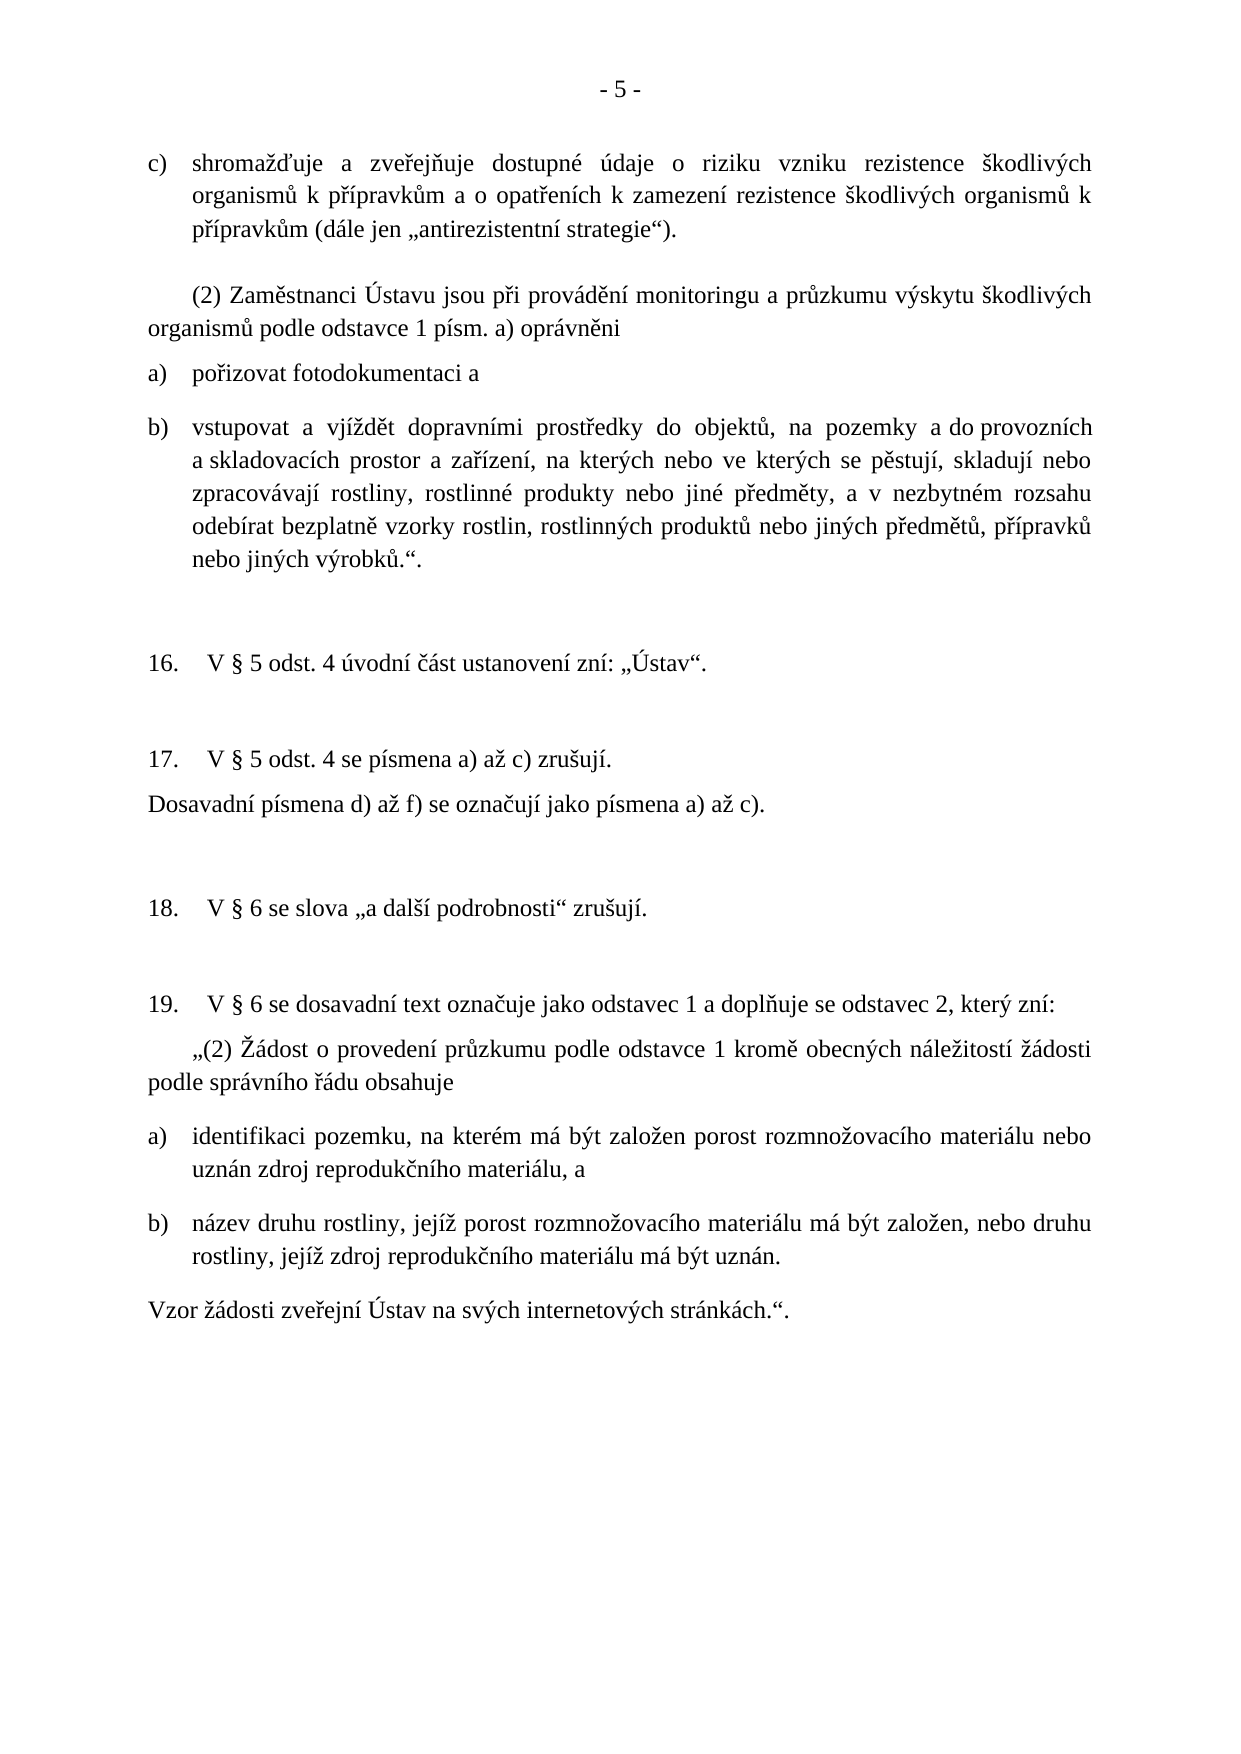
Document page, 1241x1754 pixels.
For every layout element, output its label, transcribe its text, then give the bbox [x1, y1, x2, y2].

text V § 6 se dosavadní text označuje jako odstavec 1 a doplňuje se odstavec 2, který zní: [148, 989, 1093, 1017]
list název druhu rostliny, jejíž porost rozmnožovacího materiálu má být založen, nebo druhu rostliny, jejíž zdroj reprodukčního materiálu má být uznán. [148, 1208, 1093, 1270]
text V § 5 odst. 4 se písmena a) až c) zrušují. [148, 744, 1093, 773]
text „(2) Žádost o provedení průzkumu podle odstavce 1 kromě obecných náležitostí žádosti podle správního řádu obsahuje [148, 1034, 1093, 1096]
text Zaměstnanci Ústavu jsou při provádění monitoringu a průzkumu výskytu škodlivých organismů podle odstavce 1 písm. a) oprávněni [148, 280, 1093, 342]
text Vzor žádosti zveřejní Ústav na svých internetových stránkách.“. [148, 1295, 1093, 1324]
text pořizovat fotodokumentaci a [148, 358, 1093, 387]
text V § 5 odst. 4 úvodní část ustanovení zní: „Ústav“. [148, 648, 1093, 677]
text Dosavadní písmena d) až f) se označují jako písmena a) až c). [148, 789, 1093, 818]
list identifikaci pozemku, na kterém má být založen porost rozmnožovacího materiálu nebo uznán zdroj reprodukčního materiálu, a [148, 1121, 1093, 1183]
text V § 6 se slova „a další podrobnosti“ zrušují. [148, 893, 1093, 922]
text vstupovat a vjíždět dopravními prostředky do objektů, na pozemky a do provozních a skladovacích prostor a zařízení, na kterých nebo ve kterých se pěstují, skladují nebo zpracovávají rostliny, rostlinné produkty nebo jiné předměty, a v nezbytném rozsahu odebírat bezplatně vzorky rostlin, rostlinných produktů nebo jiných předmětů, přípravků nebo jiných výrobků.“. [148, 412, 1093, 573]
text shromažďuje a zveřejňuje dostupné údaje o riziku vzniku rezistence škodlivých organismů k přípravkům a o opatřeních k zamezení rezistence škodlivých organismů k přípravkům (dále jen „antirezistentní strategie“). [148, 148, 1093, 242]
